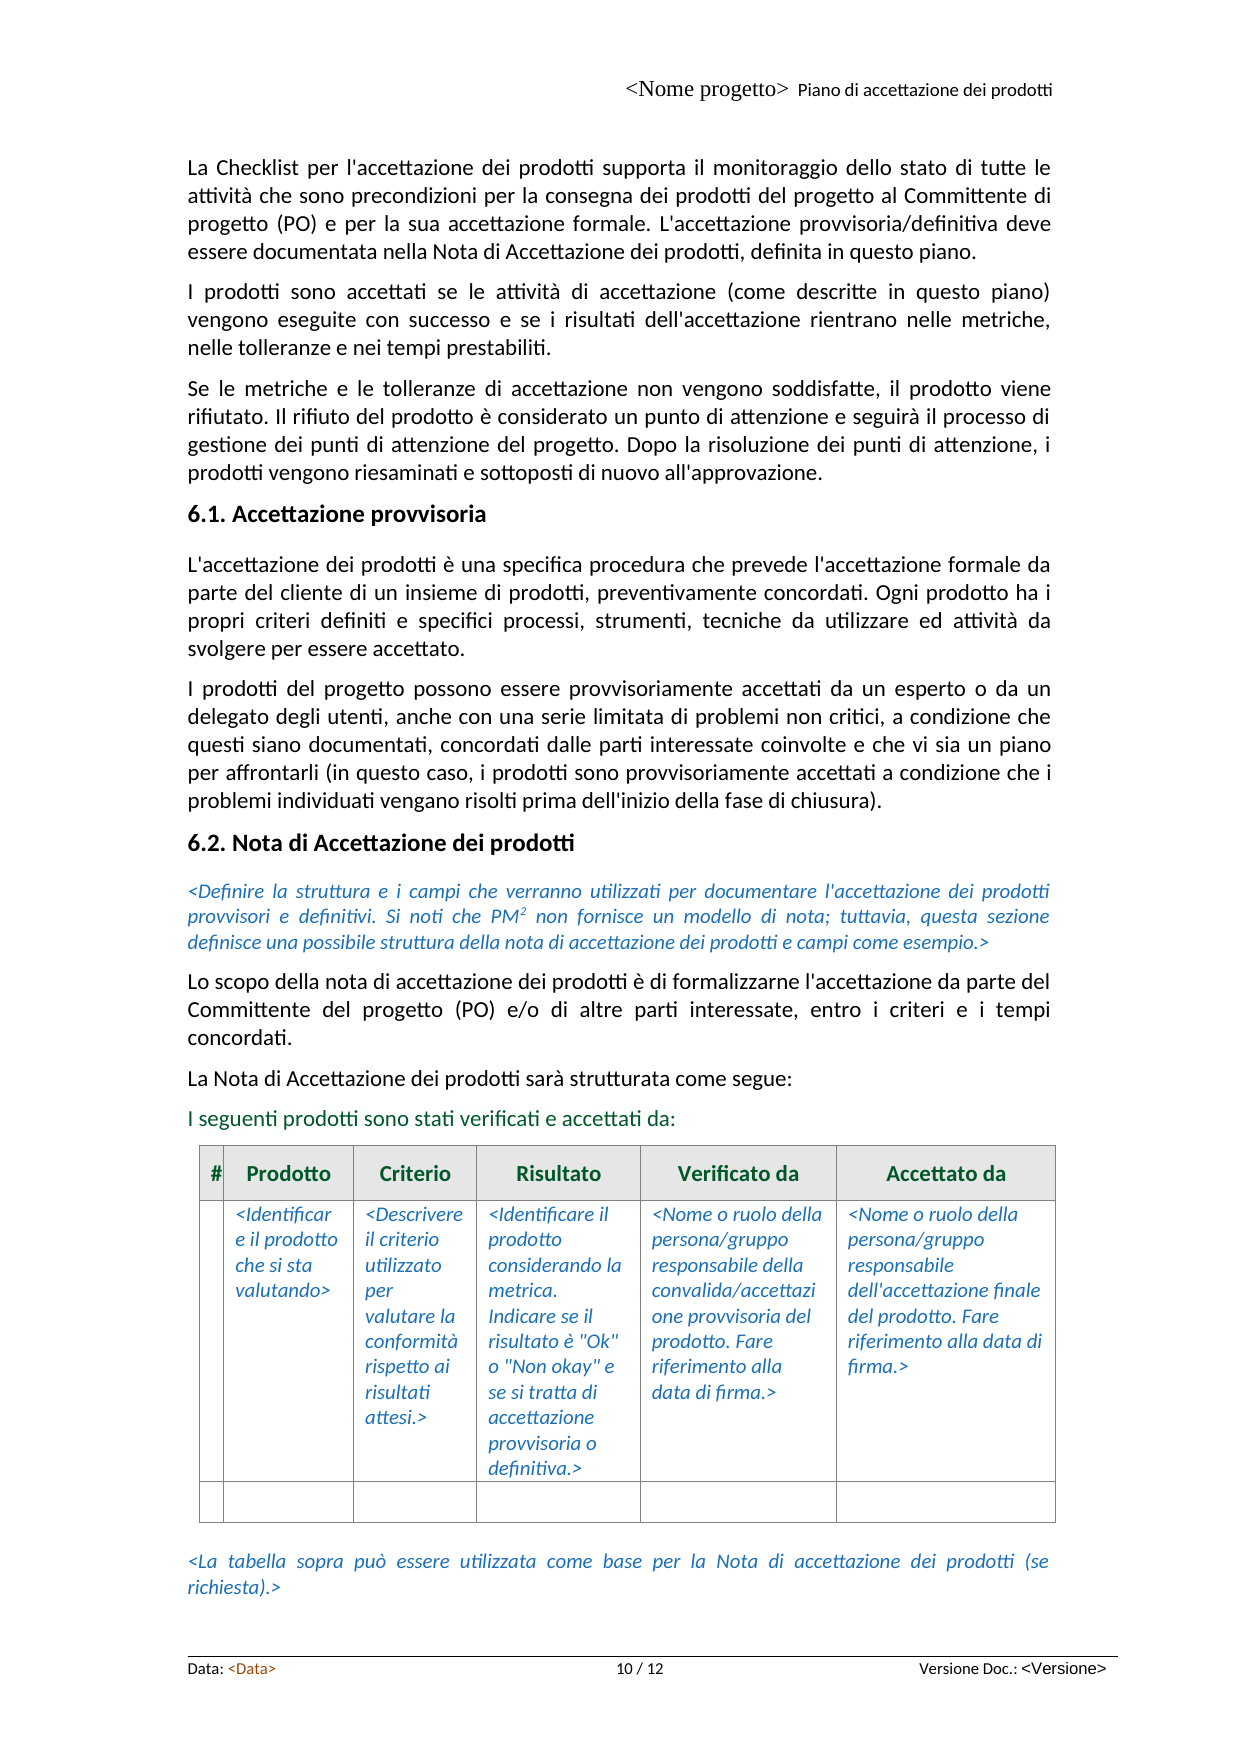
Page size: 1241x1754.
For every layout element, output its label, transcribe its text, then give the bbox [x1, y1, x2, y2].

text <Definire la struttura e i campi che verranno utilizzati per documentare l'accettazione dei prodotti provvisori e definitivi. Si noti che PM2 non fornisce un modello di nota; tuttavia, questa sezione definisce una possibile struttura della nota di accettazione dei prodotti e campi come esempio.> [187, 878, 1053, 954]
table_cell [224, 1482, 353, 1522]
subtitle Accettazione provvisoria [187, 498, 1053, 529]
table_cell [641, 1482, 836, 1522]
text <La tabella sopra può essere utilizzata come base per la Nota di accettazione dei prodotti (se richiesta).> [187, 1549, 1053, 1599]
text I seguenti prodotti sono stati verificati e accettati da: [187, 1104, 1053, 1132]
table_header Risultato [477, 1146, 640, 1200]
text L'accettazione dei prodotti è una specifica procedura che prevede l'accettazione formale da parte del cliente di un insieme di prodotti, preventivamente concordati. Ogni prodotto ha i propri criteri definiti e specifici processi, strumenti, tecniche da utilizzare ed attività da svolgere per essere accettato. [187, 550, 1053, 662]
text La Nota di Accettazione dei prodotti sarà strutturata come segue: [187, 1064, 1053, 1092]
table_cell <Descrivere il criterio utilizzato per valutare la conformità rispetto ai risultati attesi.> [354, 1201, 476, 1481]
table_cell <Nome o ruolo della persona/gruppo responsabile della convalida/accettazione provvisoria del prodotto. Fare riferimento alla data di firma.> [641, 1201, 836, 1481]
table_header # [200, 1146, 223, 1200]
table_cell <Nome o ruolo della persona/gruppo responsabile dell'accettazione finale del prodotto. Fare riferimento alla data di firma.> [837, 1201, 1055, 1481]
text I prodotti del progetto possono essere provvisoriamente accettati da un esperto o da un delegato degli utenti, anche con una serie limitata di problemi non critici, a condizione che questi siano documentati, concordati dalle parti interessate coinvolte e che vi sia un piano per affrontarli (in questo caso, i prodotti sono provvisoriamente accettati a condizione che i problemi individuati vengano risolti prima dell'inizio della fase di chiusura). [187, 674, 1053, 814]
table_cell <Identificare il prodotto che si sta valutando> [224, 1201, 353, 1481]
table_cell [837, 1482, 1055, 1522]
table_cell [200, 1201, 223, 1481]
table_header Criterio [354, 1146, 476, 1200]
text Lo scopo della nota di accettazione dei prodotti è di formalizzarne l'accettazione da parte del Committente del progetto (PO) e/o di altre parti interessate, entro i criteri e i tempi concordati. [187, 967, 1053, 1051]
table_header Accettato da [837, 1146, 1055, 1200]
table_cell [477, 1482, 640, 1522]
text Se le metriche e le tolleranze di accettazione non vengono soddisfatte, il prodotto viene rifiutato. Il rifiuto del prodotto è considerato un punto di attenzione e seguirà il processo di gestione dei punti di attenzione del progetto. Dopo la risoluzione dei punti di attenzione, i prodotti vengono riesaminati e sottoposti di nuovo all'approvazione. [187, 374, 1053, 486]
table_cell [354, 1482, 476, 1522]
table_cell <Identificare il prodotto considerando la metrica. Indicare se il risultato è "Ok" o "Non okay" e se si tratta di accettazione provvisoria o definitiva.> [477, 1201, 640, 1481]
table_header Prodotto [224, 1146, 353, 1200]
subtitle Nota di Accettazione dei prodotti [187, 827, 1053, 857]
table_header Verificato da [641, 1146, 836, 1200]
table_cell [200, 1482, 223, 1522]
text I prodotti sono accettati se le attività di accettazione (come descritte in questo piano) vengono eseguite con successo e se i risultati dell'accettazione rientrano nelle metriche, nelle tolleranze e nei tempi prestabiliti. [187, 277, 1053, 361]
text La Checklist per l'accettazione dei prodotti supporta il monitoraggio dello stato di tutte le attività che sono precondizioni per la consegna dei prodotti del progetto al Committente di progetto (PO) e per la sua accettazione formale. L'accettazione provvisoria/definitiva deve essere documentata nella Nota di Accettazione dei prodotti, definita in questo piano. [187, 153, 1053, 265]
